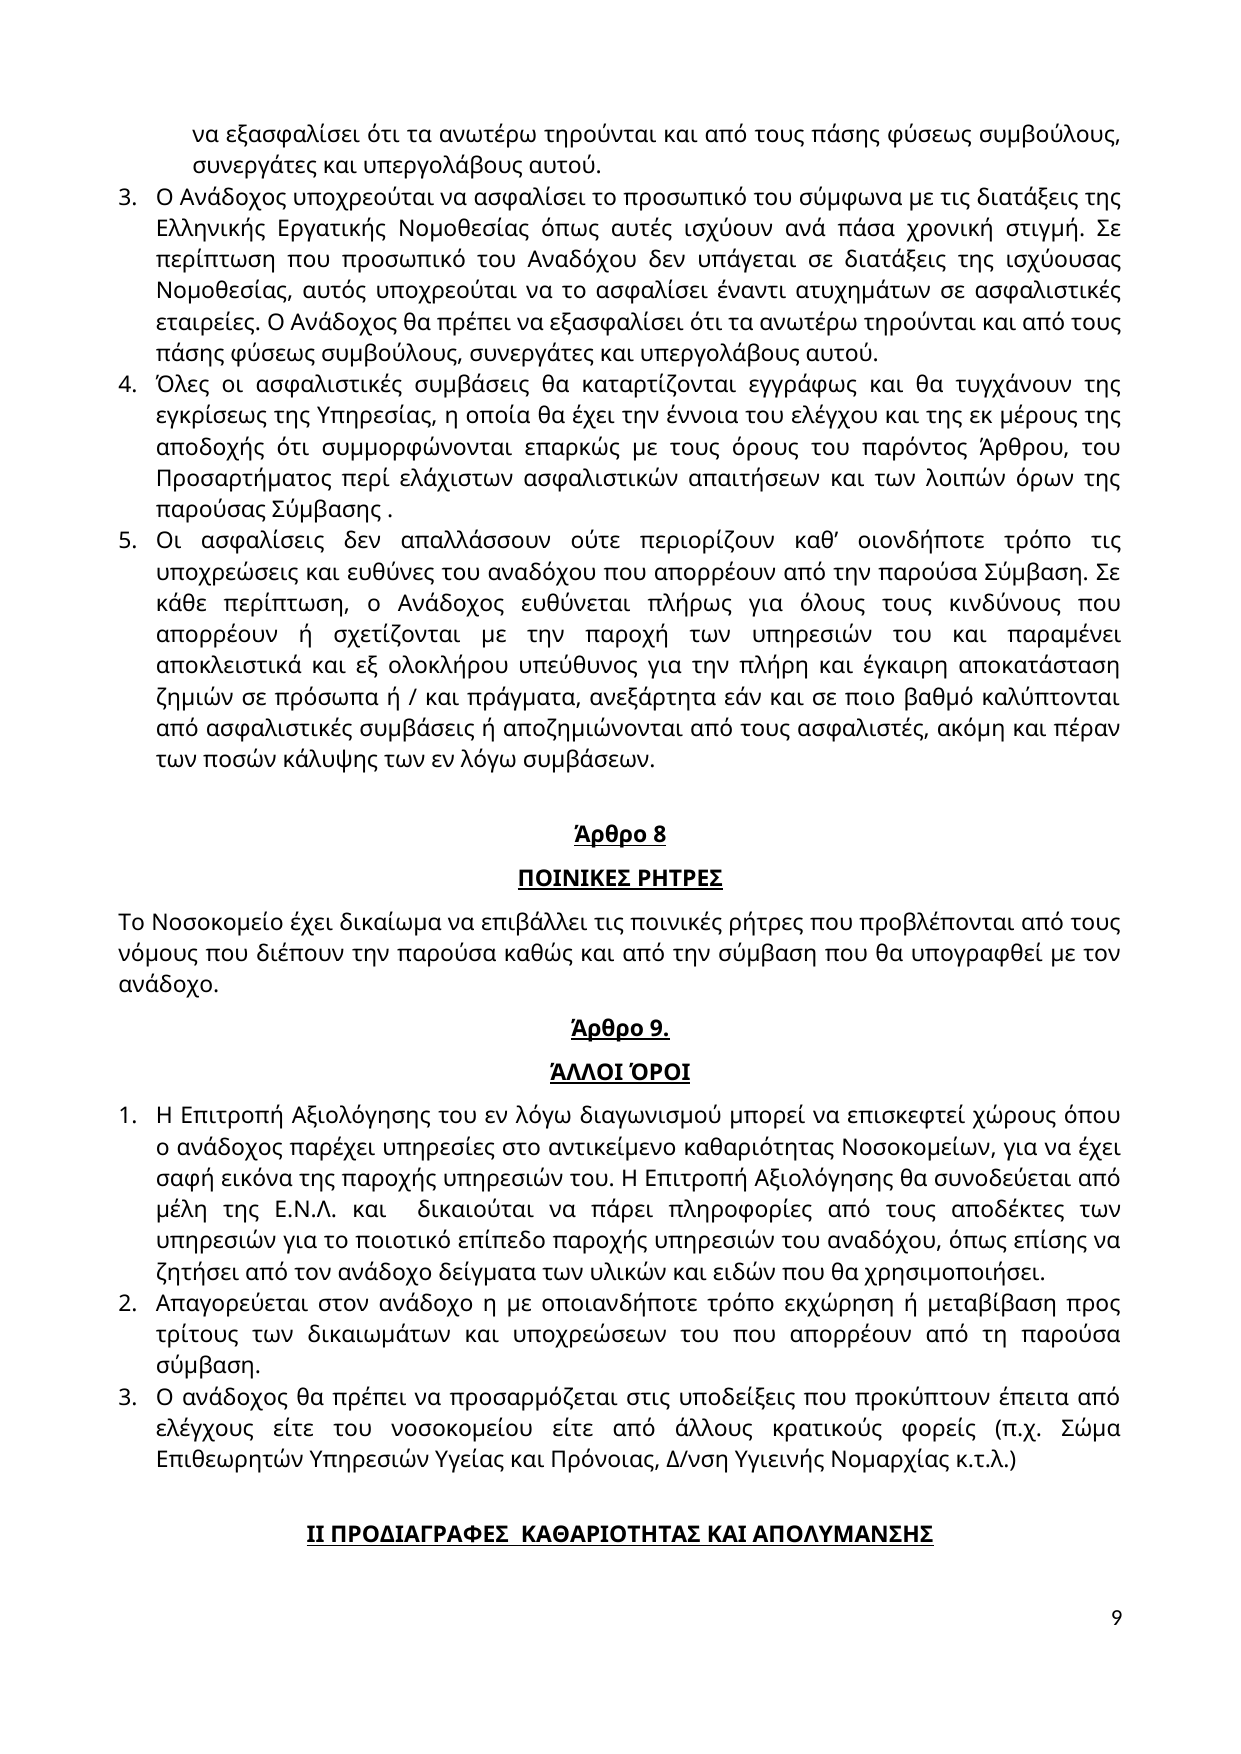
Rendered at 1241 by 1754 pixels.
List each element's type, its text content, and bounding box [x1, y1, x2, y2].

list Οι ασφαλίσεις δεν απαλλάσσουν ούτε περιορίζουν καθ’ οιονδήποτε τρόπο τις υποχρεώσεις και ευθύνες του αναδόχου που απορρέουν από την παρούσα Σύμβαση. Σε κάθε περίπτωση, ο Ανάδοχος ευθύνεται πλήρως για όλους τους κινδύνους που απορρέουν ή σχετίζονται με την παροχή των υπηρεσιών του και παραμένει αποκλειστικά και εξ ολοκλήρου υπεύθυνος για την πλήρη και έγκαιρη αποκατάσταση ζημιών σε πρόσωπα ή / και πράγματα, ανεξάρτητα εάν και σε ποιο βαθμό καλύπτονται από ασφαλιστικές συμβάσεις ή αποζημιώνονται από τους ασφαλιστές, ακόμη και πέραν των ποσών κάλυψης των εν λόγω συμβάσεων. [118, 524, 1122, 774]
text ΠΟΙΝΙΚΕΣ ΡΗΤΡΕΣ [118, 862, 1122, 893]
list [162, 118, 1122, 181]
list Ο Ανάδοχος υποχρεούται να ασφαλίσει το προσωπικό του σύμφωνα με τις διατάξεις της Ελληνικής Εργατικής Νομοθεσίας όπως αυτές ισχύουν ανά πάσα χρονική στιγμή. Σε περίπτωση που προσωπικό του Αναδόχου δεν υπάγεται σε διατάξεις της ισχύουσας Νομοθεσίας, αυτός υποχρεούται να το ασφαλίσει έναντι ατυχημάτων σε ασφαλιστικές εταιρείες. Ο Ανάδοχος θα πρέπει να εξασφαλίσει ότι τα ανωτέρω τηρούνται και από τους πάσης φύσεως συμβούλους, συνεργάτες και υπεργολάβους αυτού. [118, 181, 1122, 368]
text ΙΙ ΠΡΟΔΙΑΓΡΑΦΕΣ ΚΑΘΑΡΙΟΤΗΤΑΣ ΚΑΙ ΑΠΟΛΥΜΑΝΣΗΣ [118, 1518, 1122, 1549]
text Άρθρο 9. [118, 1012, 1122, 1043]
list Η Επιτροπή Αξιολόγησης του εν λόγω διαγωνισμού μπορεί να επισκεφτεί χώρους όπου ο ανάδοχος παρέχει υπηρεσίες στο αντικείμενο καθαριότητας Νοσοκομείων, για να έχει σαφή εικόνα της παροχής υπηρεσιών του. Η Επιτροπή Αξιολόγησης θα συνοδεύεται από μέλη της Ε.Ν.Λ. και δικαιούται να πάρει πληροφορίες από τους αποδέκτες των υπηρεσιών για το ποιοτικό επίπεδο παροχής υπηρεσιών του αναδόχου, όπως επίσης να ζητήσει από τον ανάδοχο δείγματα των υλικών και ειδών που θα χρησιμοποιήσει. [118, 1099, 1122, 1287]
text Άρθρο 8 [118, 818, 1122, 849]
list Ο ανάδοχος θα πρέπει να προσαρμόζεται στις υποδείξεις που προκύπτουν έπειτα από ελέγχους είτε του νοσοκομείου είτε από άλλους κρατικούς φορείς (π.χ. Σώμα Επιθεωρητών Υπηρεσιών Υγείας και Πρόνοιας, Δ/νση Υγιεινής Νομαρχίας κ.τ.λ.) [118, 1381, 1122, 1474]
list Απαγορεύεται στον ανάδοχο η με οποιανδήποτε τρόπο εκχώρηση ή μεταβίβαση προς τρίτους των δικαιωμάτων και υποχρεώσεων του που απορρέουν από τη παρούσα σύμβαση. [118, 1287, 1122, 1381]
text Το Νοσοκομείο έχει δικαίωμα να επιβάλλει τις ποινικές ρήτρες που προβλέπονται από τους νόμους που διέπουν την παρούσα καθώς και από την σύμβαση που θα υπογραφθεί με τον ανάδοχο. [118, 906, 1122, 999]
list Όλες οι ασφαλιστικές συμβάσεις θα καταρτίζονται εγγράφως και θα τυγχάνουν της εγκρίσεως της Υπηρεσίας, η οποία θα έχει την έννοια του ελέγχου και της εκ μέρους της αποδοχής ότι συμμορφώνονται επαρκώς με τους όρους του παρόντος Άρθρου, του Προσαρτήματος περί ελάχιστων ασφαλιστικών απαιτήσεων και των λοιπών όρων της παρούσας Σύμβασης . [118, 368, 1122, 524]
text ΆΛΛΟΙ ΌΡΟΙ [118, 1056, 1122, 1087]
